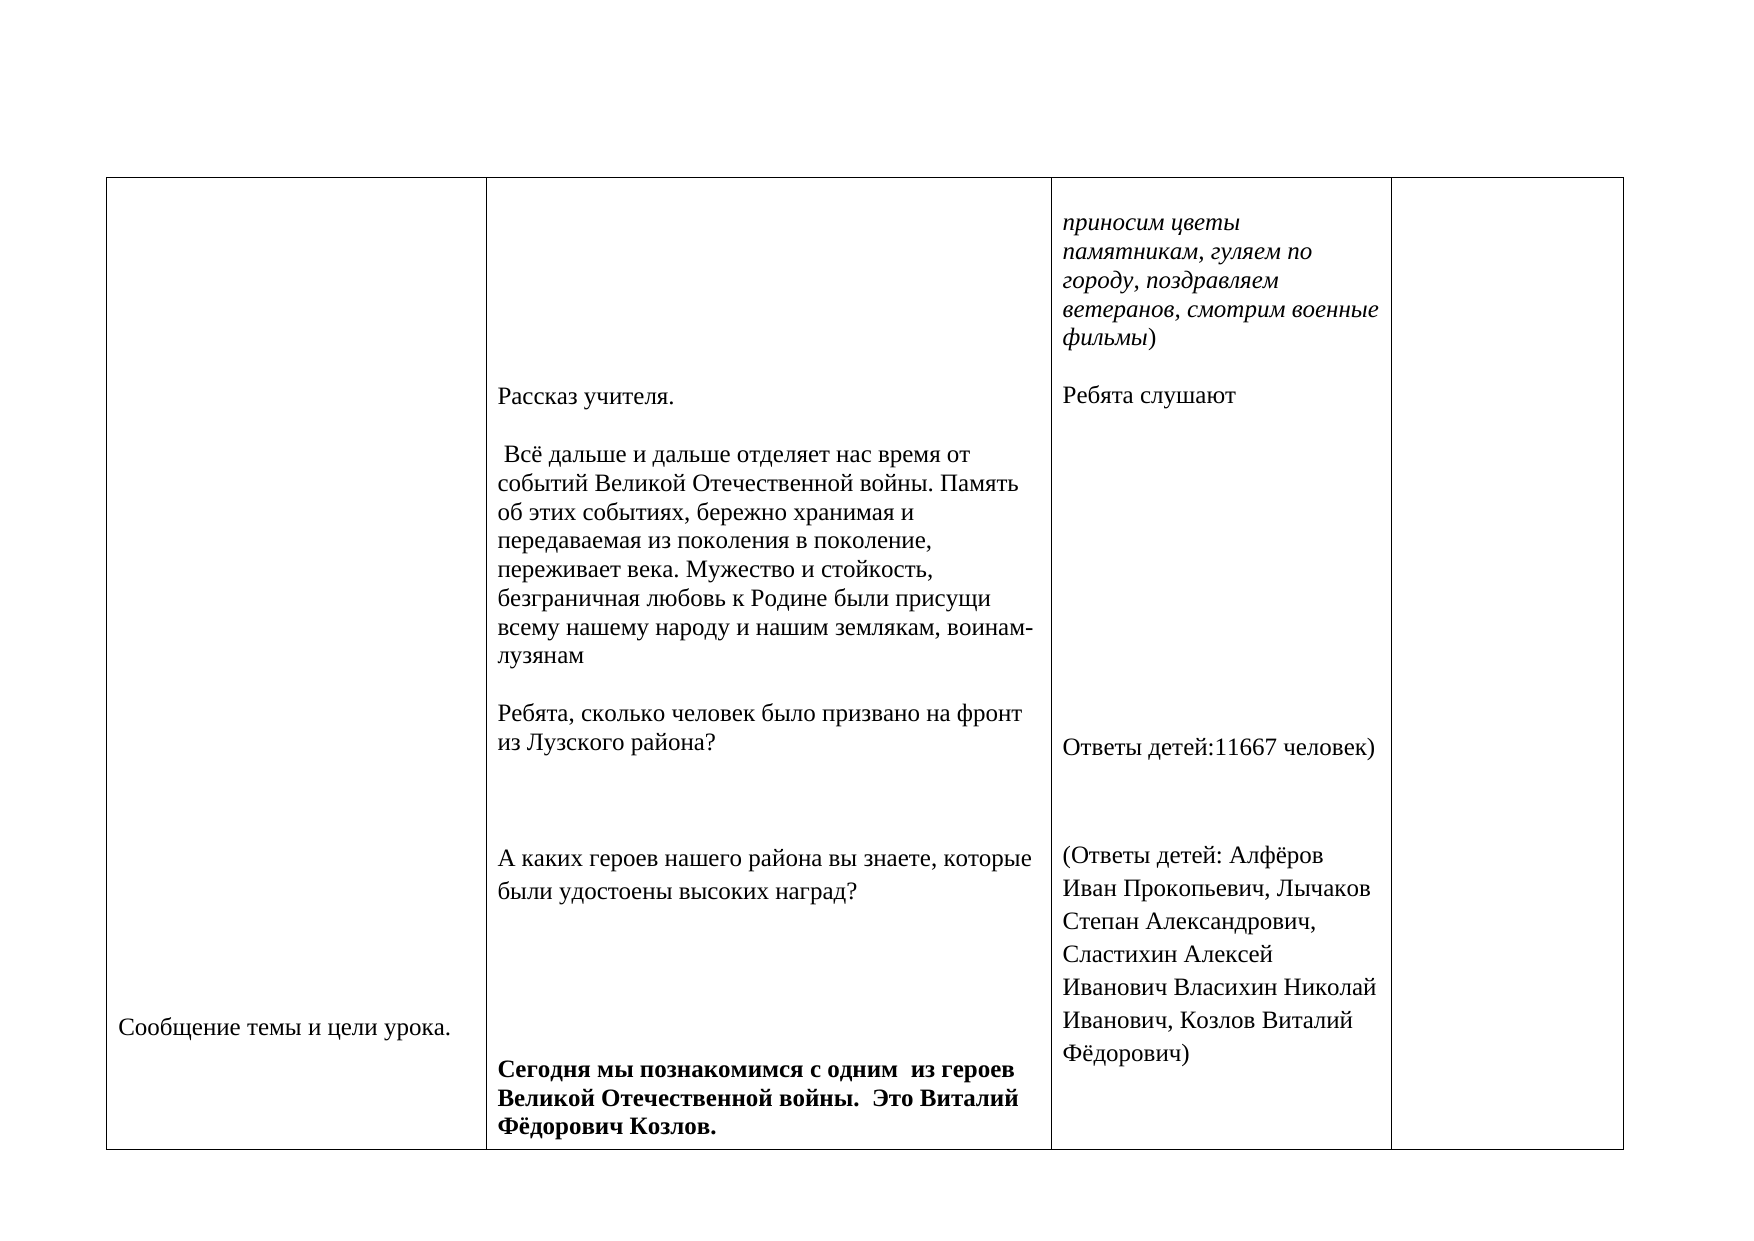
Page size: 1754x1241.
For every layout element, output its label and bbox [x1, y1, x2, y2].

table_cell [1052, 178, 1391, 1149]
table_cell [487, 178, 1051, 1149]
table_cell [1392, 178, 1623, 1149]
table_cell [107, 178, 486, 1149]
